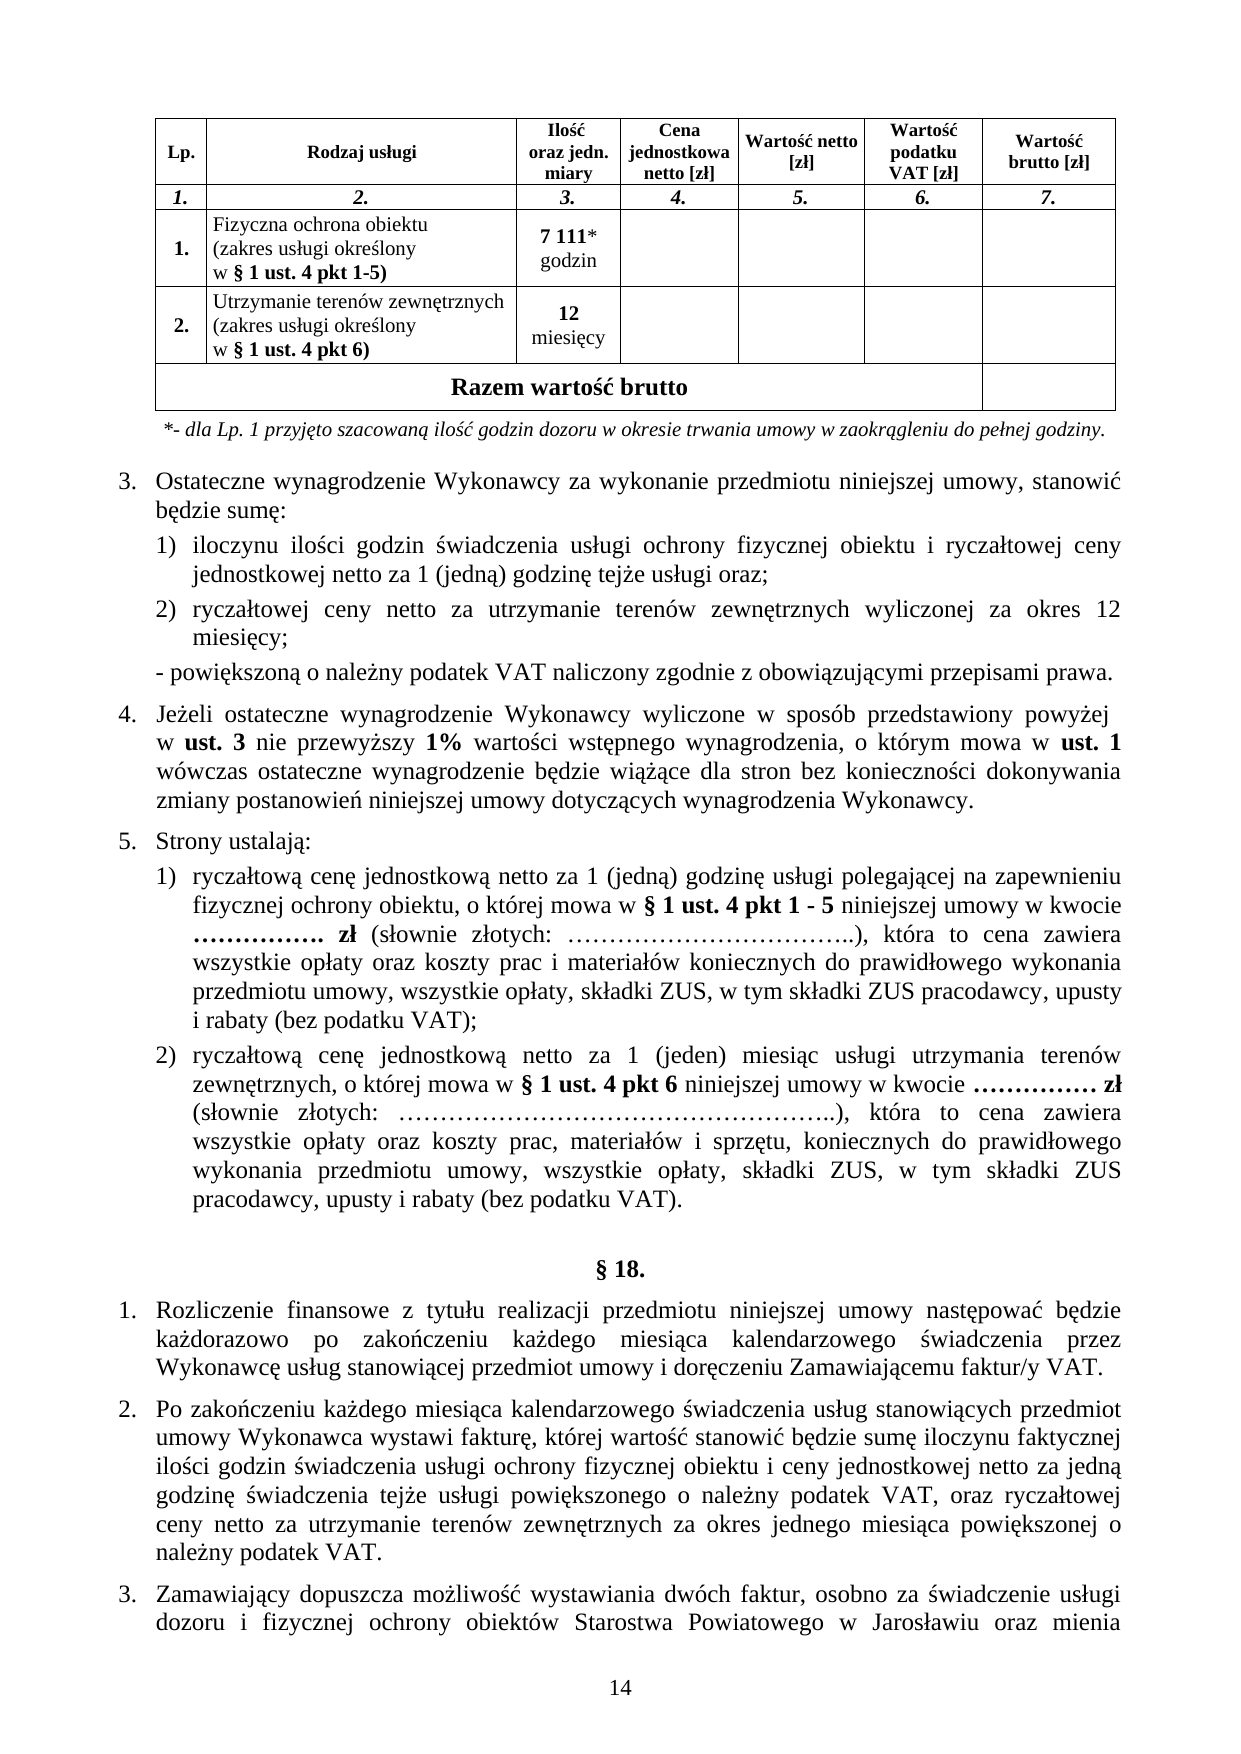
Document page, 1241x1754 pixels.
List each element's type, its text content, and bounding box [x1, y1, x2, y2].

list Strony ustalają: [118, 826, 1122, 855]
table_header Wartość brutto [zł] [983, 119, 1115, 184]
table_header Ilość oraz jedn. miary [517, 119, 620, 184]
table_cell 1. [156, 210, 206, 286]
table_header Wartość podatku VAT [zł] [865, 119, 982, 184]
table_cell Fizyczna ochrona obiektu (zakres usługi określony w § 1 ust. 4 pkt 1-5) [207, 210, 516, 286]
table_cell [621, 210, 738, 286]
table_cell 4. [621, 185, 738, 209]
table_cell 2. [207, 185, 516, 209]
list iloczynu ilości godzin świadczenia usługi ochrony fizycznej obiektu i ryczałtowej ceny jednostkowej netto za 1 (jedną) godzinę tejże usługi oraz; [155, 530, 1122, 587]
table_cell 6. [865, 185, 982, 209]
list Jeżeli ostateczne wynagrodzenie Wykonawcy wyliczone w sposób przedstawiony powyżej w ust. 3 nie przewyższy 1% wartości wstępnego wynagrodzenia, o którym mowa w ust. 1 wówczas ostateczne wynagrodzenie będzie wiążące dla stron bez konieczności dokonywania zmiany postanowień niniejszej umowy dotyczących wynagrodzenia Wykonawcy. [118, 699, 1122, 814]
table_cell [739, 287, 864, 362]
table_cell Utrzymanie terenów zewnętrznych (zakres usługi określony w § 1 ust. 4 pkt 6) [207, 287, 516, 362]
table_cell [865, 210, 982, 286]
table_cell [621, 287, 738, 362]
table_header Cena jednostkowa netto [zł] [621, 119, 738, 184]
table_cell 1. [156, 185, 206, 209]
table_cell 7 111* godzin [517, 210, 620, 286]
table_header Rodzaj usługi [207, 119, 516, 184]
list Rozliczenie finansowe z tytułu realizacji przedmiotu niniejszej umowy następować będzie każdorazowo po zakończeniu każdego miesiąca kalendarzowego świadczenia przez Wykonawcę usług stanowiącej przedmiot umowy i doręczeniu Zamawiającemu faktur/y VAT. [118, 1295, 1122, 1381]
table_cell [983, 287, 1115, 362]
table_header Wartość netto [zł] [739, 119, 864, 184]
text § 18. [118, 1254, 1122, 1282]
table_cell 5. [739, 185, 864, 209]
table_cell 12 miesięcy [517, 287, 620, 362]
table_cell 3. [517, 185, 620, 209]
list Po zakończeniu każdego miesiąca kalendarzowego świadczenia usług stanowiących przedmiot umowy Wykonawca wystawi fakturę, której wartość stanowić będzie sumę iloczynu faktycznej ilości godzin świadczenia usługi ochrony fizycznej obiektu i ceny jednostkowej netto za jedną godzinę świadczenia tejże usługi powiększonego o należny podatek VAT, oraz ryczałtowej ceny netto za utrzymanie terenów zewnętrznych za okres jednego miesiąca powiększonej o należny podatek VAT. [118, 1394, 1122, 1566]
list Ostateczne wynagrodzenie Wykonawcy za wykonanie przedmiotu niniejszej umowy, stanowić będzie sumę: [118, 466, 1122, 524]
text *- dla Lp. 1 przyjęto szacowaną ilość godzin dozoru w okresie trwania umowy w zaokrągleniu do pełnej godziny. [162, 417, 1122, 441]
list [118, 1579, 1122, 1636]
table_header Lp. [156, 119, 206, 184]
table_cell [865, 287, 982, 362]
list ryczałtową cenę jednostkową netto za 1 (jeden) miesiąc usługi utrzymania terenów zewnętrznych, o której mowa w § 1 ust. 4 pkt 6 niniejszej umowy w kwocie …………… zł (słownie złotych: ……………………………………………..), która to cena zawiera wszystkie opłaty oraz koszty prac, materiałów i sprzętu, koniecznych do prawidłowego wykonania przedmiotu umowy, wszystkie opłaty, składki ZUS, w tym składki ZUS pracodawcy, upusty i rabaty (bez podatku VAT). [155, 1040, 1122, 1212]
list ryczałtową cenę jednostkową netto za 1 (jedną) godzinę usługi polegającej na zapewnieniu fizycznej ochrony obiektu, o której mowa w § 1 ust. 4 pkt 1 - 5 niniejszej umowy w kwocie ……………. zł (słownie złotych: ……………………………..), która to cena zawiera wszystkie opłaty oraz koszty prac i materiałów koniecznych do prawidłowego wykonania przedmiotu umowy, wszystkie opłaty, składki ZUS, w tym składki ZUS pracodawcy, upusty i rabaty (bez podatku VAT); [155, 861, 1122, 1034]
table_cell 7. [983, 185, 1115, 209]
table_cell [983, 364, 1115, 410]
table_cell [739, 210, 864, 286]
list ryczałtowej ceny netto za utrzymanie terenów zewnętrznych wyliczonej za okres 12 miesięcy; [155, 594, 1122, 651]
table_cell Razem wartość brutto [156, 364, 982, 410]
text - powiększoną o należny podatek VAT naliczony zgodnie z obowiązującymi przepisami prawa. [155, 657, 1122, 686]
table_cell [983, 210, 1115, 286]
table_cell 2. [156, 287, 206, 362]
